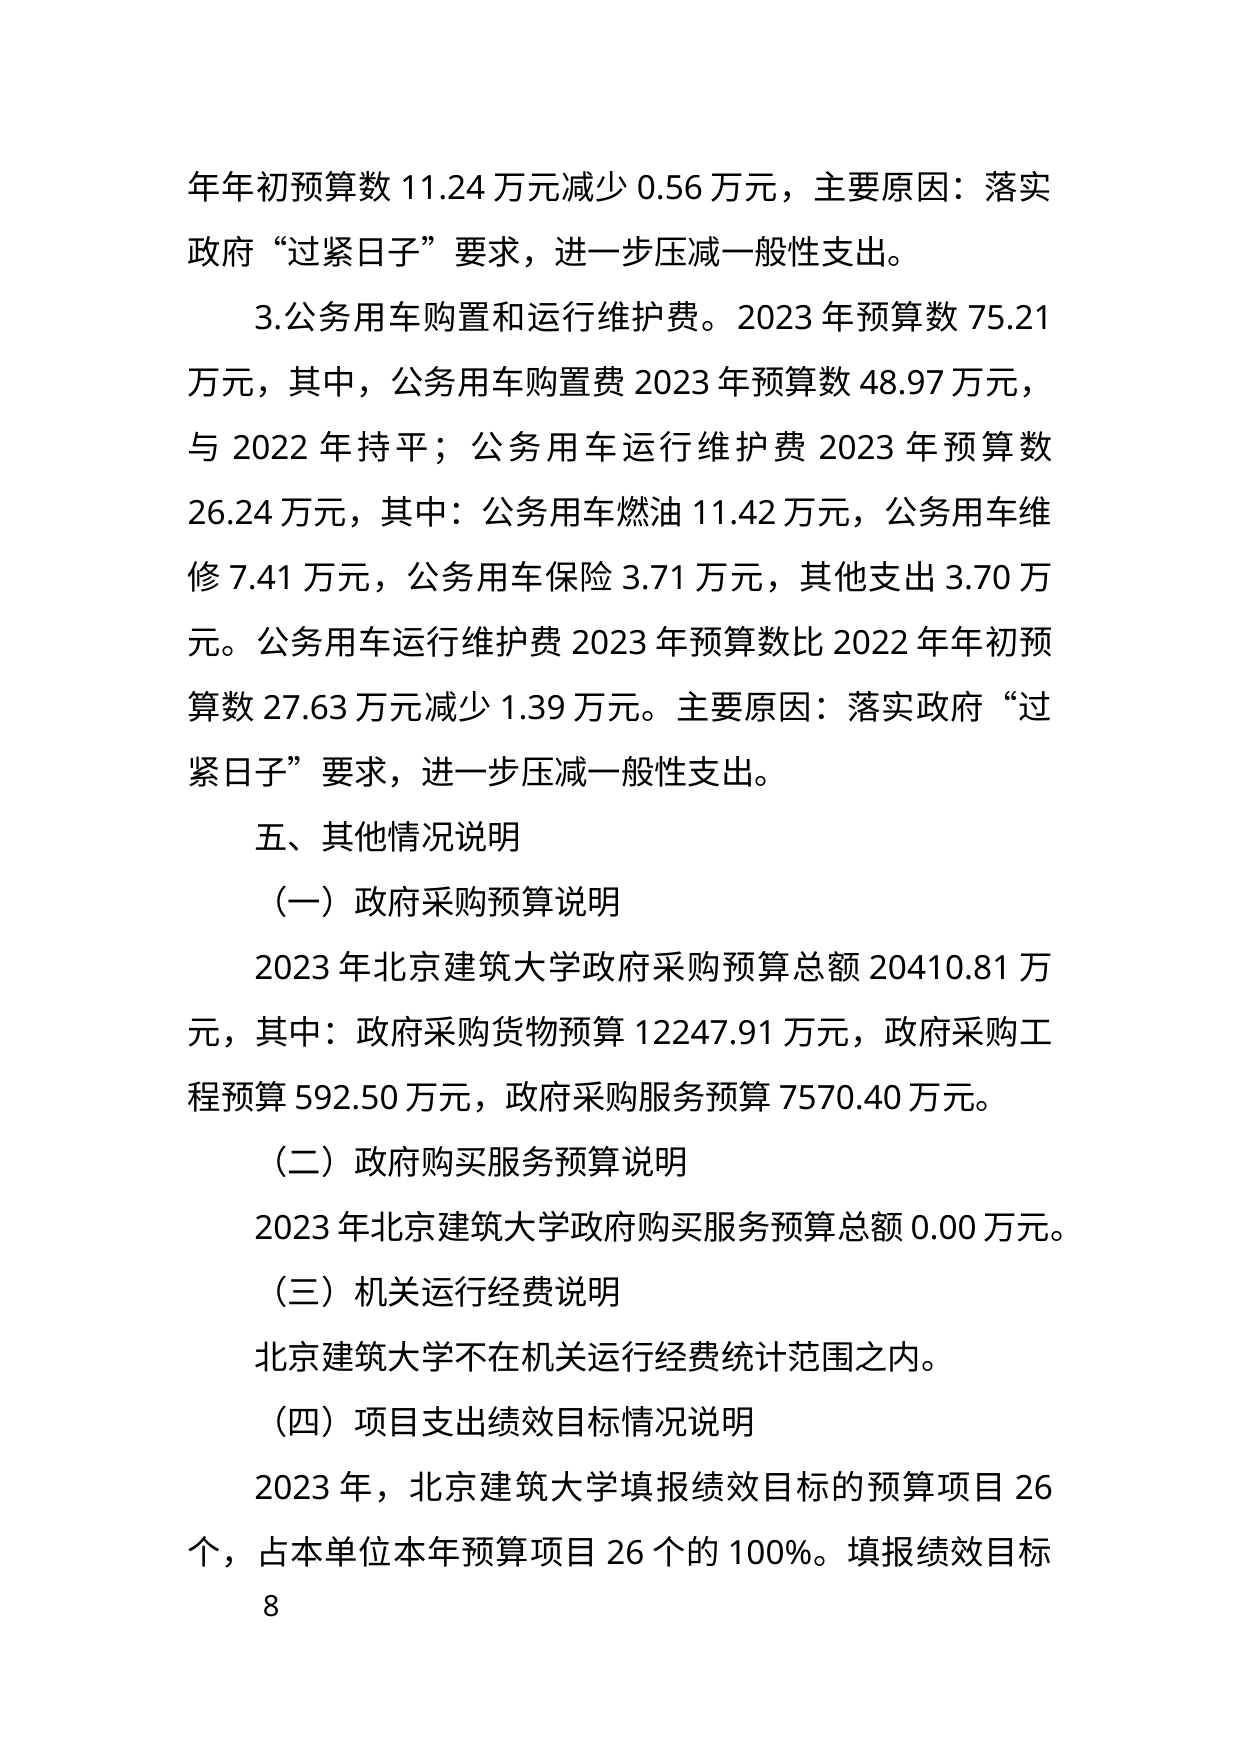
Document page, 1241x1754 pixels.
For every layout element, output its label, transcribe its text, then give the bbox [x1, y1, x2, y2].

text 2023年北京建筑大学政府购买服务预算总额0.00万元。 [187, 1193, 1053, 1258]
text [187, 153, 1053, 283]
text 五、其他情况说明 [187, 803, 1053, 868]
text 2023年北京建筑大学政府采购预算总额20410.81万元，其中：政府采购货物预算12247.91万元，政府采购工程预算592.50万元，政府采购服务预算7570.40万元。 [187, 933, 1053, 1128]
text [187, 1453, 1053, 1583]
text （二）政府购买服务预算说明 [187, 1128, 1053, 1193]
text 3.公务用车购置和运行维护费。2023年预算数75.21万元，其中，公务用车购置费2023年预算数48.97万元，与2022年持平；公务用车运行维护费2023年预算数26.24万元，其中：公务用车燃油11.42万元，公务用车维修7.41万元，公务用车保险3.71万元，其他支出3.70万元。公务用车运行维护费2023年预算数比2022年年初预算数27.63万元减少1.39万元。主要原因：落实政府“过紧日子”要求，进一步压减一般性支出。 [187, 283, 1053, 803]
text 北京建筑大学不在机关运行经费统计范围之内。 [187, 1323, 1053, 1388]
text （三）机关运行经费说明 [187, 1258, 1053, 1323]
text （四）项目支出绩效目标情况说明 [187, 1388, 1053, 1453]
text （一）政府采购预算说明 [187, 868, 1053, 933]
